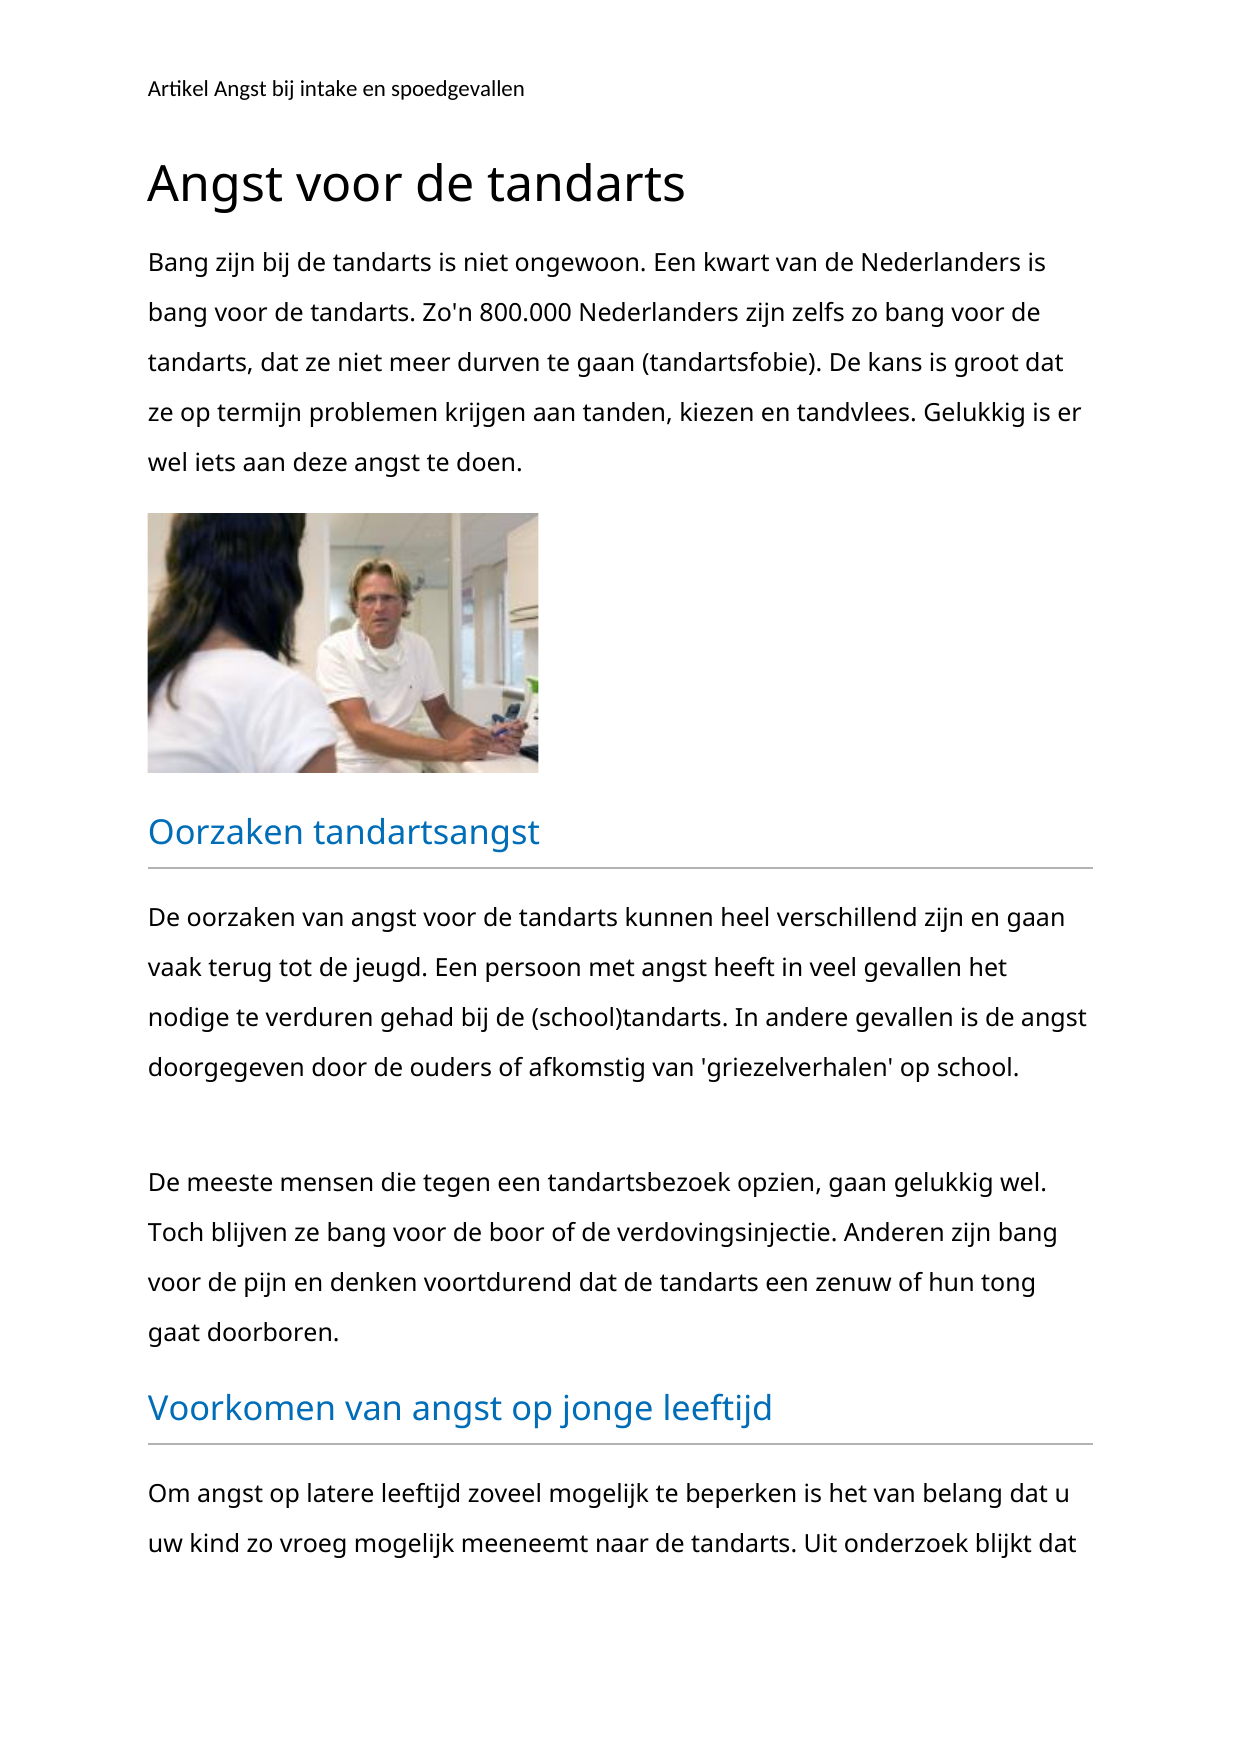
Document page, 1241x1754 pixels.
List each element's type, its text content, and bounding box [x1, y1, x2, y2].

text Voorkomen van angst op jonge leeftijd [148, 1384, 1093, 1443]
text Oorzaken tandartsangst [148, 808, 1093, 867]
text De meeste mensen die tegen een tandartsbezoek opzien, gaan gelukkig wel. Toch blijven ze bang voor de boor of de verdovingsinjectie. Anderen zijn bang voor de pijn en denken voortdurend dat de tandarts een zenuw of hun tong gaat doorboren. [148, 1149, 1093, 1349]
text Bang zijn bij de tandarts is niet ongewoon. Een kwart van de Nederlanders is bang voor de tandarts. Zo'n 800.000 Nederlanders zijn zelfs zo bang voor de tandarts, dat ze niet meer durven te gaan (tandartsfobie). De kans is groot dat ze op termijn problemen krijgen aan tanden, kiezen en tandvlees. Gelukkig is er wel iets aan deze angst te doen. [148, 228, 1093, 478]
picture [147, 513, 539, 773]
text De oorzaken van angst voor de tandarts kunnen heel verschillend zijn en gaan vaak terug tot de jeugd. Een persoon met angst heeft in veel gevallen het nodige te verduren gehad bij de (school)tandarts. In andere gevallen is de angst doorgegeven door de ouders of afkomstig van 'griezelverhalen' op school. [148, 884, 1093, 1084]
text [148, 1460, 1093, 1560]
text Angst voor de tandarts [148, 148, 1093, 216]
